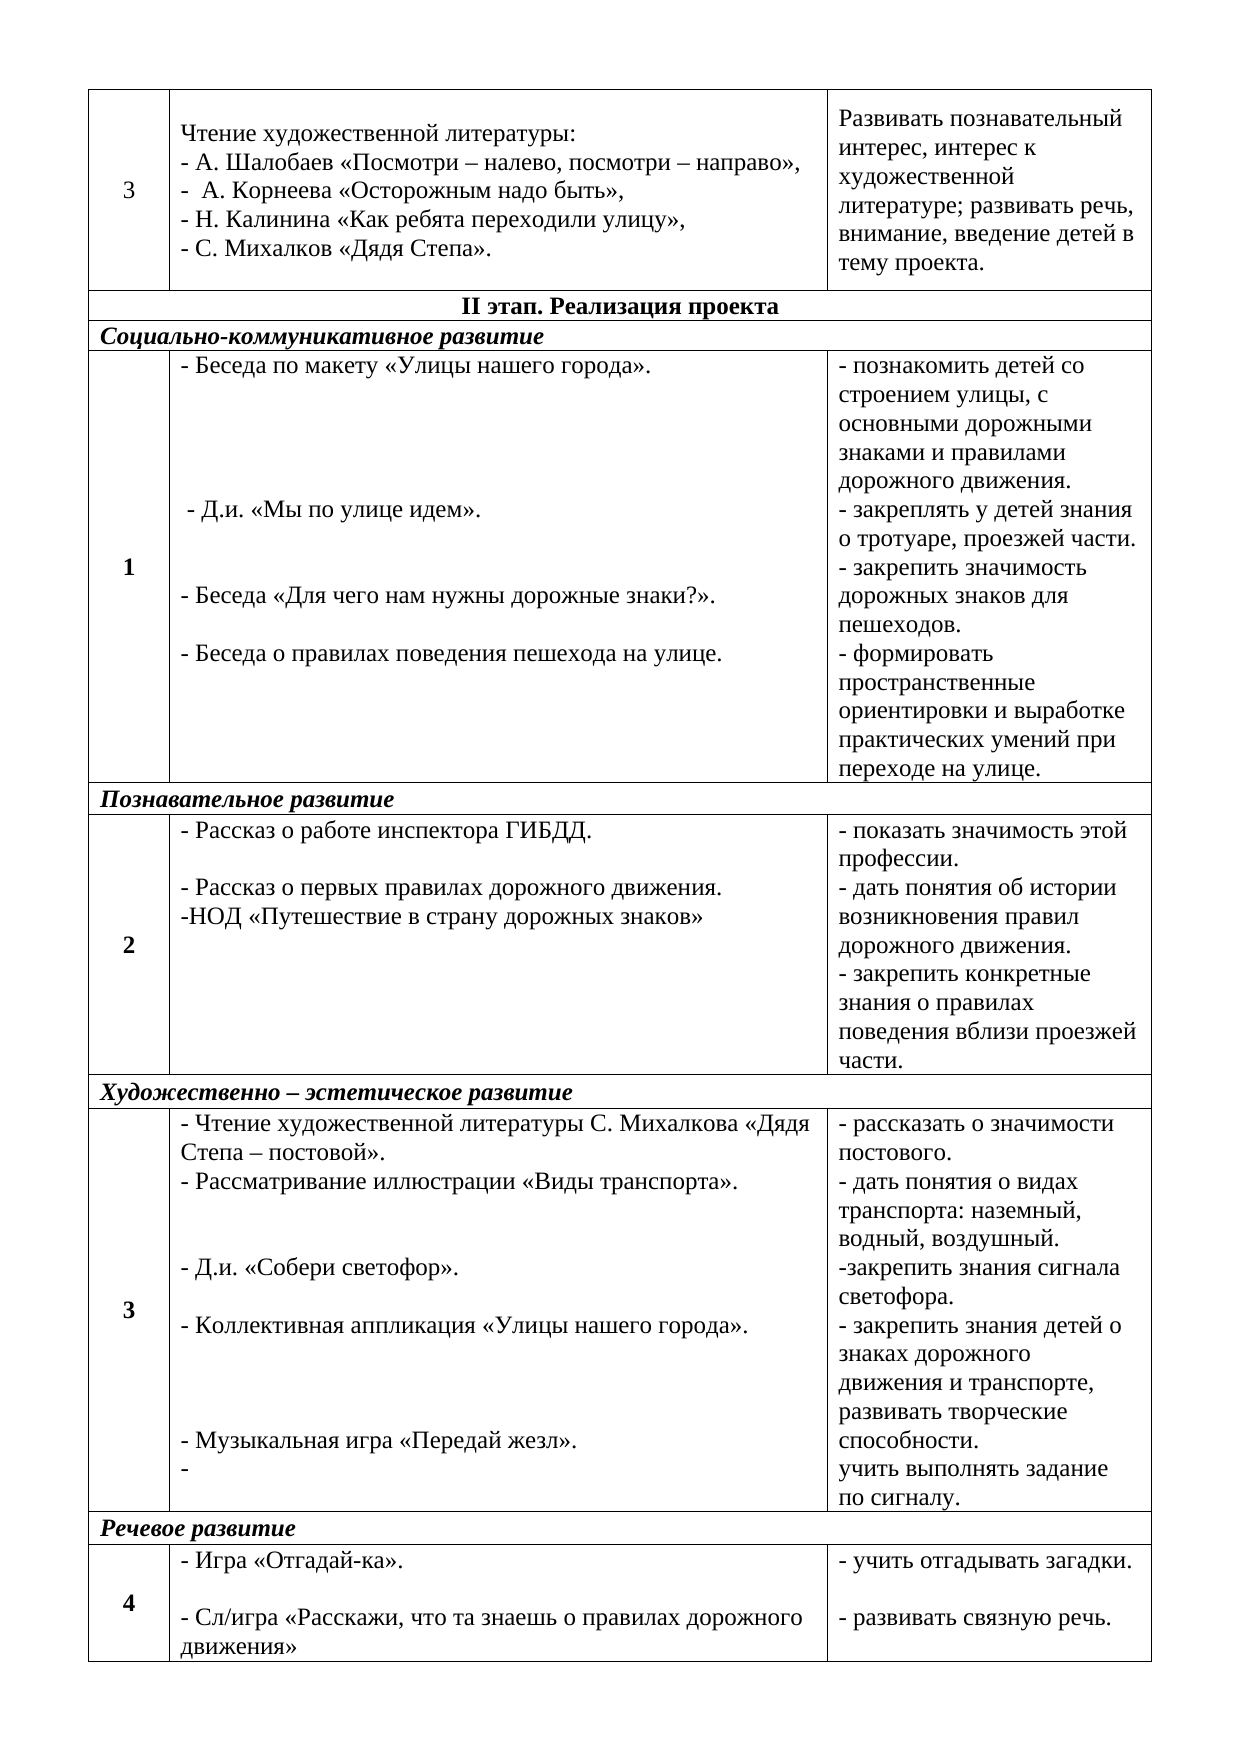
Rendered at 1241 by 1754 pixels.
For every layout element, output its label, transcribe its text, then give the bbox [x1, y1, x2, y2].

table_cell - Игра «Отгадай-ка». - Сл/игра «Расскажи, что та знаешь о правилах дорожного движения» [170, 1545, 827, 1661]
table_cell - Беседа по макету «Улицы нашего города». - Д.и. «Мы по улице идем». - Беседа «Для чего нам нужны дорожные знаки?». - Беседа о правилах поведения пешехода на улице. [170, 351, 827, 782]
table_cell - познакомить детей со строением улицы, с основными дорожными знаками и правилами дорожного движения. - закреплять у детей знания о тротуаре, проезжей части. - закрепить значимость дорожных знаков для пешеходов. - формировать пространственные ориентировки и выработке практических умений при переходе на улице. [828, 351, 1151, 782]
table_cell II этап. Реализация проекта [89, 291, 1151, 320]
table_cell 2 [89, 815, 169, 1073]
table_cell 4 [89, 1545, 169, 1661]
table_cell - показать значимость этой профессии. - дать понятия об истории возникновения правил дорожного движения. - закрепить конкретные знания о правилах поведения вблизи проезжей части. [828, 815, 1151, 1073]
table_cell Художественно – эстетическое развитие [89, 1075, 1151, 1107]
table_cell 3 [89, 1109, 169, 1511]
table_cell Речевое развитие [89, 1512, 1151, 1544]
table_cell - Рассказ о работе инспектора ГИБДД. - Рассказ о первых правилах дорожного движения. -НОД «Путешествие в страну дорожных знаков» [170, 815, 827, 1073]
table_cell Социально-коммуникативное развитие [89, 321, 1151, 349]
table_cell 1 [89, 351, 169, 782]
table_cell Чтение художественной литературы: - А. Шалобаев «Посмотри – налево, посмотри – направо», - А. Корнеева «Осторожным надо быть», - Н. Калинина «Как ребята переходили улицу», - С. Михалков «Дядя Степа». [170, 90, 827, 290]
table_cell Развивать познавательный интерес, интерес к художественной литературе; развивать речь, внимание, введение детей в тему проекта. [828, 90, 1151, 290]
table_cell - учить отгадывать загадки. - развивать связную речь. [828, 1545, 1151, 1661]
table_cell 3 [89, 90, 169, 290]
table_cell Познавательное развитие [89, 783, 1151, 814]
table_cell - Чтение художественной литературы С. Михалкова «Дядя Степа – постовой». - Рассматривание иллюстрации «Виды транспорта». - Д.и. «Собери светофор». - Коллективная аппликация «Улицы нашего города». - Музыкальная игра «Передай жезл». - [170, 1109, 827, 1511]
table_cell - рассказать о значимости постового. - дать понятия о видах транспорта: наземный, водный, воздушный. -закрепить знания сигнала светофора. - закрепить знания детей о знаках дорожного движения и транспорте, развивать творческие способности. учить выполнять задание по сигналу. [828, 1109, 1151, 1511]
